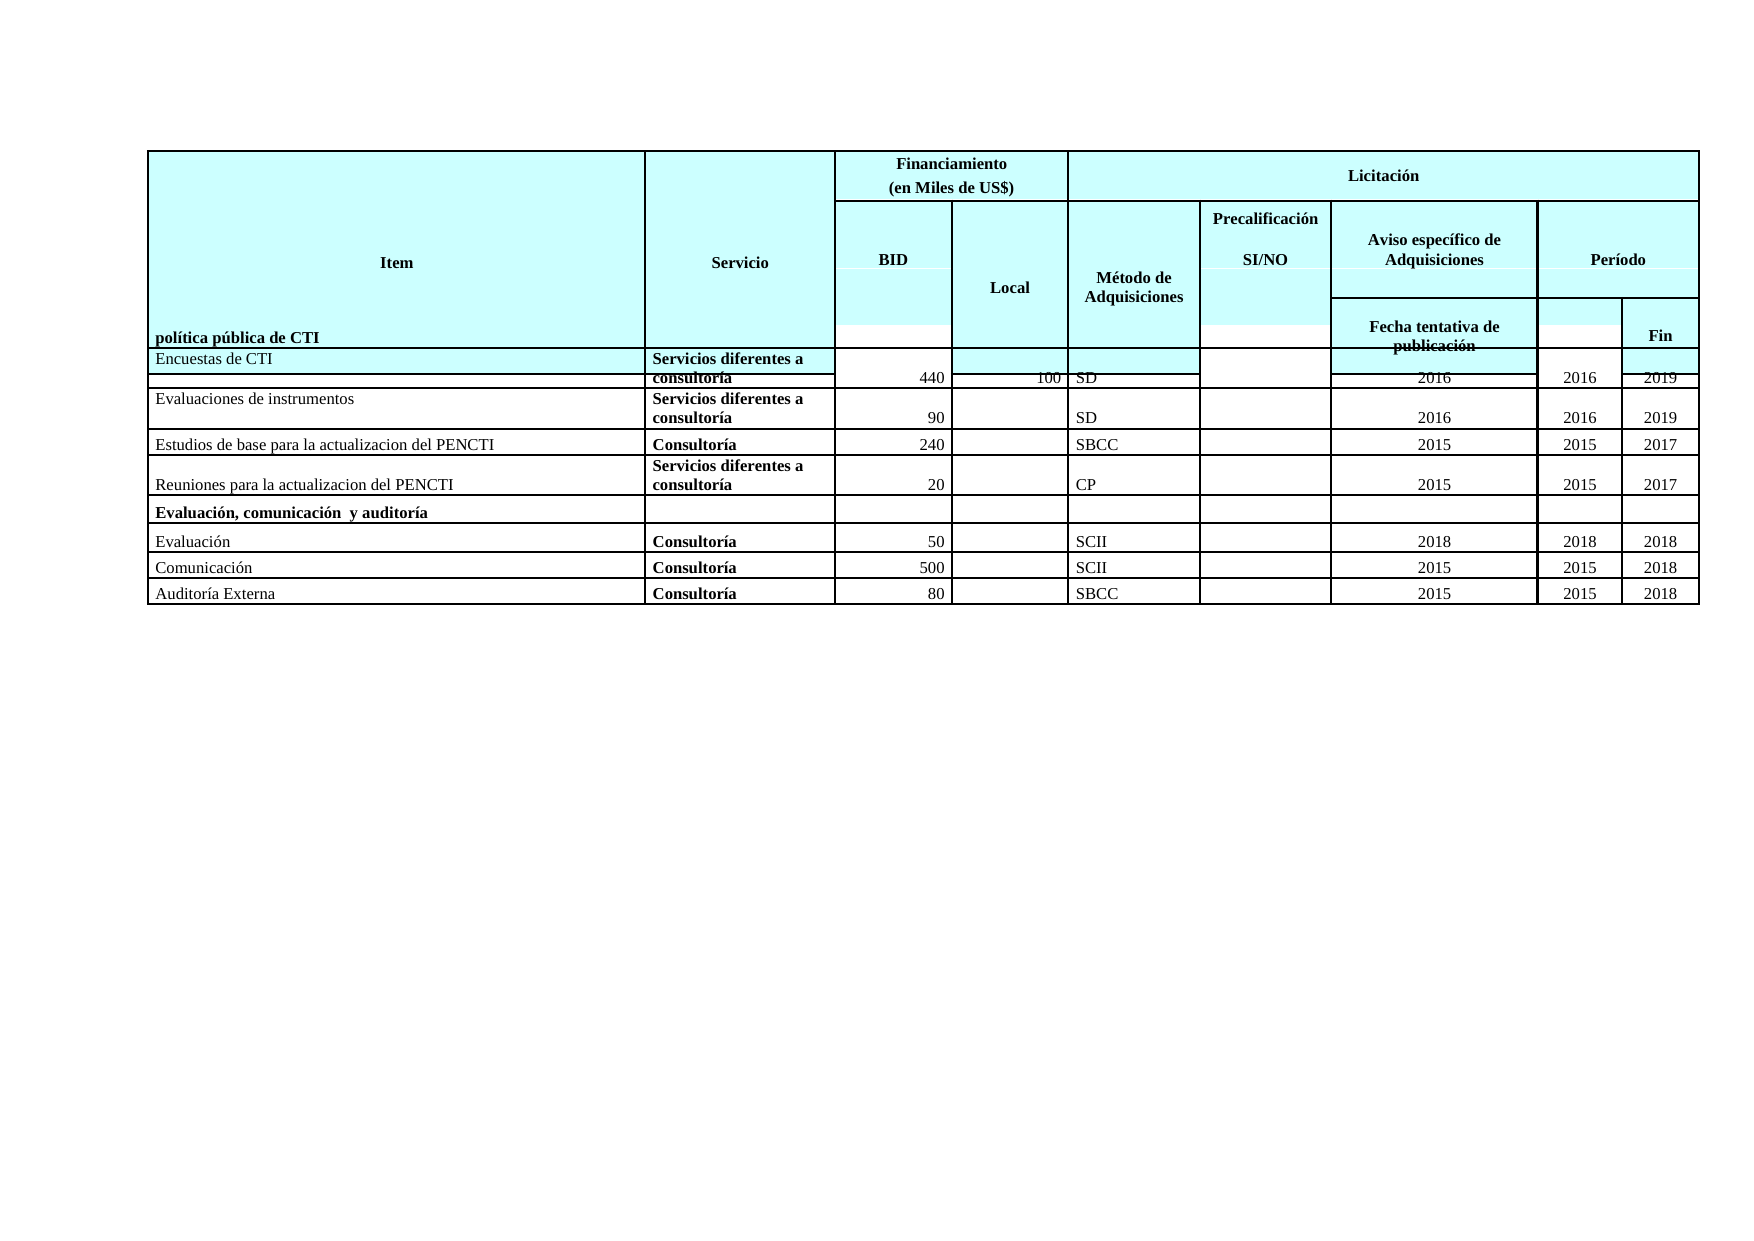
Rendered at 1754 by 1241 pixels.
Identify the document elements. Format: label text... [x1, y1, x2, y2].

table_cell [1332, 202, 1536, 228]
table_cell 2018 [1623, 553, 1698, 577]
table_cell [1539, 496, 1621, 522]
table_cell [646, 496, 834, 522]
table_cell Comunicación [149, 553, 644, 577]
table_cell 2015 [1332, 430, 1536, 453]
table_cell BID [836, 228, 951, 268]
table_cell Encuestas de CTI [149, 349, 644, 373]
table_cell 2016 [1332, 349, 1536, 373]
table_cell 2015 [1332, 579, 1536, 603]
table_cell 2017 [1623, 456, 1698, 494]
table_header Servicio [646, 152, 834, 325]
table_cell SCII [1069, 553, 1199, 577]
table_cell [836, 496, 951, 522]
table_cell Fecha tentativa de publicación [1332, 299, 1536, 325]
table_cell [1332, 325, 1536, 347]
table_cell 80 [836, 579, 951, 603]
table_cell 2015 [1332, 456, 1536, 494]
table_cell [953, 553, 1067, 577]
table_cell 2018 [1623, 579, 1698, 603]
table_cell [1201, 430, 1330, 453]
table_cell SI/NO [1201, 228, 1330, 268]
table_cell 2018 [1332, 524, 1536, 551]
table_cell 2015 [1539, 456, 1621, 494]
table_cell 100 [953, 349, 1067, 373]
table_cell Evaluación, comunicación y auditoría [149, 496, 644, 522]
table_cell Local [953, 202, 1067, 325]
table_cell [836, 202, 951, 228]
table_cell 2018 [1623, 524, 1698, 551]
table_cell Reuniones para la actualizacion del PENCTI [149, 456, 644, 494]
table_cell [953, 496, 1067, 522]
table_cell Evaluaciones de instrumentos [149, 389, 644, 427]
table_cell 2016 [1539, 389, 1621, 427]
table_cell Consultoría [646, 524, 834, 551]
table_cell (en Miles de US$) [836, 174, 1067, 199]
table_cell SD [1069, 349, 1199, 373]
table_cell [1201, 269, 1330, 297]
table_cell Método de Adquisiciones [1069, 202, 1199, 325]
table_cell [1201, 579, 1330, 603]
table_cell Período [1539, 228, 1698, 268]
table_cell 20 [836, 456, 951, 494]
table_cell [953, 579, 1067, 603]
table_cell [953, 524, 1067, 551]
table_cell [836, 269, 951, 297]
table_cell Servicios diferentes a consultoría [646, 349, 834, 373]
table_cell [1332, 496, 1536, 522]
table_cell [646, 325, 834, 347]
table_cell SD [1069, 389, 1199, 427]
table_cell [953, 430, 1067, 453]
table_cell [1069, 325, 1199, 347]
table_cell [1539, 269, 1698, 297]
table_cell 2015 [1539, 553, 1621, 577]
table_cell 2018 [1539, 524, 1621, 551]
table_cell [1201, 325, 1330, 347]
table_cell Componente 4: Generación de información y capacidades para la política pública de CTI [149, 325, 644, 347]
table_header Item [149, 152, 644, 325]
table_cell 240 [836, 430, 951, 453]
table_cell Consultoría [646, 579, 834, 603]
table_cell Auditoría Externa [149, 579, 644, 603]
table_cell [1539, 202, 1698, 228]
table_cell SBCC [1069, 430, 1199, 453]
table_cell 2019 [1623, 389, 1698, 427]
table_cell 2017 [1623, 430, 1698, 453]
table_cell 2019 [1623, 349, 1698, 373]
table_cell [953, 389, 1067, 427]
table_cell Consultoría [646, 553, 834, 577]
table_cell 90 [836, 389, 951, 427]
table_cell Aviso específico de Adquisiciones [1332, 228, 1536, 268]
table_cell Consultoría [646, 430, 834, 453]
table_cell [1201, 297, 1330, 325]
table_cell [1332, 269, 1536, 297]
table_cell [1623, 496, 1698, 522]
table_cell Fin [1623, 299, 1698, 325]
table_cell [1069, 496, 1199, 522]
table_cell 2016 [1332, 389, 1536, 427]
table_cell [1201, 349, 1330, 387]
table_cell 50 [836, 524, 951, 551]
table_cell [1201, 524, 1330, 551]
table_cell 500 [836, 553, 951, 577]
table_cell [1201, 389, 1330, 427]
table_cell Servicios diferentes a consultoría [646, 456, 834, 494]
table_cell 2015 [1539, 430, 1621, 453]
table_cell [953, 325, 1067, 347]
table_cell Evaluación [149, 524, 644, 551]
table_cell [836, 325, 951, 347]
table_cell SBCC [1069, 579, 1199, 603]
table_cell Precalificación [1201, 202, 1330, 228]
table_cell [953, 456, 1067, 494]
table_cell [1201, 456, 1330, 494]
table_cell CP [1069, 456, 1199, 494]
table_cell [836, 297, 951, 325]
table_cell [1623, 325, 1698, 347]
table_cell [1201, 496, 1330, 522]
table_cell [1539, 325, 1621, 347]
table_cell [1201, 553, 1330, 577]
table_header Financiamiento [836, 152, 1067, 174]
table_cell Servicios diferentes a consultoría [646, 389, 834, 427]
table_cell [1539, 299, 1621, 325]
table_cell SCII [1069, 524, 1199, 551]
table_cell 2015 [1539, 579, 1621, 603]
table_cell 440 [836, 349, 951, 387]
table_cell 2016 [1539, 349, 1621, 387]
table_cell Estudios de base para la actualizacion del PENCTI [149, 430, 644, 453]
table_header Licitación [1069, 152, 1698, 199]
table_cell 2015 [1332, 553, 1536, 577]
